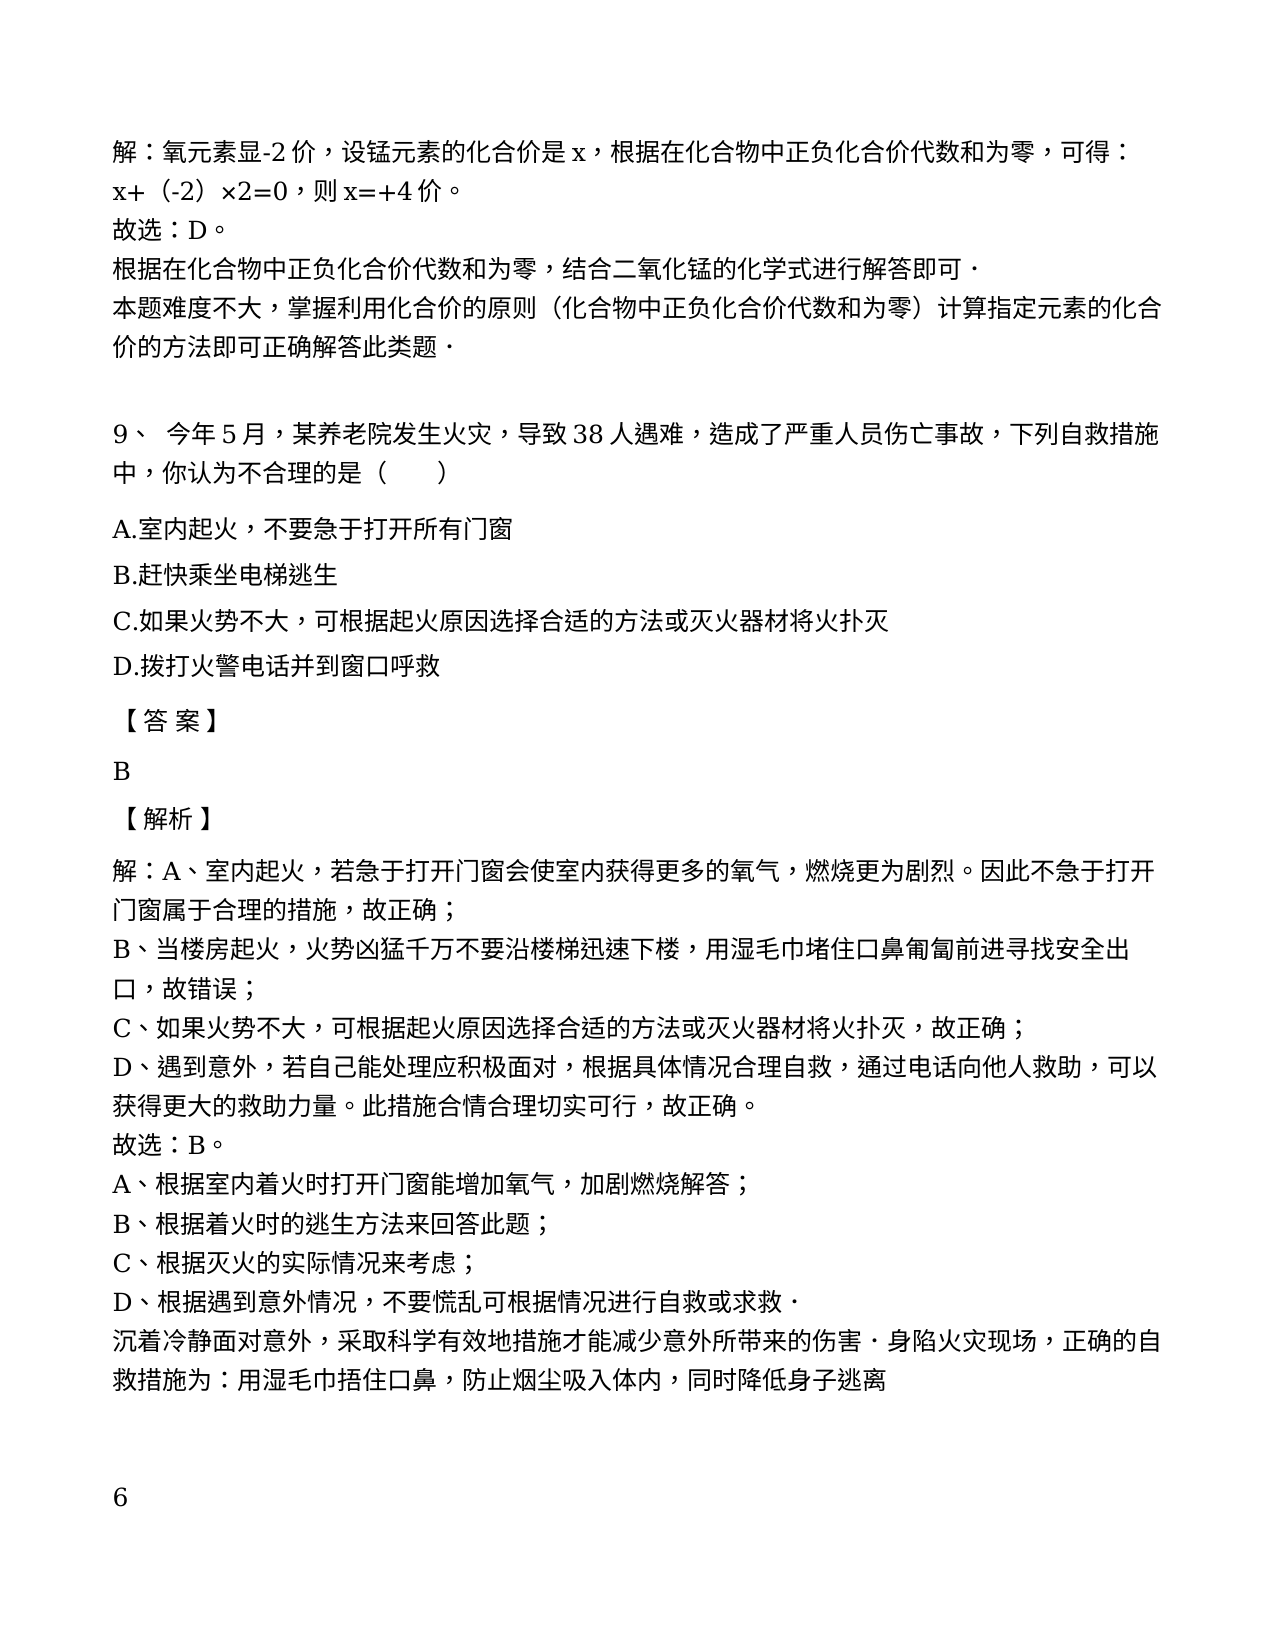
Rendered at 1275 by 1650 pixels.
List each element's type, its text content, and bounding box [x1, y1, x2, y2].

text 解：A、室内起火，若急于打开门窗会使室内获得更多的氧气，燃烧更为剧烈。因此不急于打开门窗属于合理的措施，故正确； B、当楼房起火，火势凶猛千万不要沿楼梯迅速下楼，用湿毛巾堵住口鼻匍匐前进寻找安全出口，故错误； C、如果火势不大，可根据起火原因选择合适的方法或灭火器材将火扑灭，故正确； D、遇到意外，若自己能处理应积极面对，根据具体情况合理自救，通过电话向他人救助，可以获得更大的救助力量。此措施合情合理切实可行，故正确。 故选：B。 A、根据室内着火时打开门窗能增加氧气，加剧燃烧解答； B、根据着火时的逃生方法来回答此题； C、根据灭火的实际情况来考虑； D、根据遇到意外情况，不要慌乱可根据情况进行自救或求救． 沉着冷静面对意外，采取科学有效地措施才能减少意外所带来的伤害．身陷火灾现场，正确的自救措施为：用湿毛巾捂住口鼻，防止烟尘吸入体内，同时降低身子逃离 [112, 854, 1163, 1397]
text 【 答 案 】 [112, 703, 1163, 738]
text 【 解析 】 [112, 802, 1163, 836]
table_cell B.赶快乘坐电梯逃生 [112, 554, 1163, 599]
text 9、 今年5月，某养老院发生火灾，导致38人遇难，造成了严重人员伤亡事故，下列自救措施中，你认为不合理的是（ ） [112, 382, 1163, 490]
table_cell C.如果火势不大，可根据起火原因选择合适的方法或灭火器材将火扑灭 [112, 599, 1163, 645]
text 解：氧元素显-2价，设锰元素的化合价是x，根据在化合物中正负化合价代数和为零，可得：x+（-2）×2=0，则x=+4价。 故选：D。 根据在化合物中正负化合价代数和为零，结合二氧化锰的化学式进行解答即可． 本题难度不大，掌握利用化合价的原则（化合物中正负化合价代数和为零）计算指定元素的化合价的方法即可正确解答此类题． [112, 134, 1163, 364]
table_cell D.拨打火警电话并到窗口呼救 [112, 645, 1163, 691]
text B [112, 755, 1163, 785]
table_header A.室内起火，不要急于打开所有门窗 [112, 508, 1163, 553]
